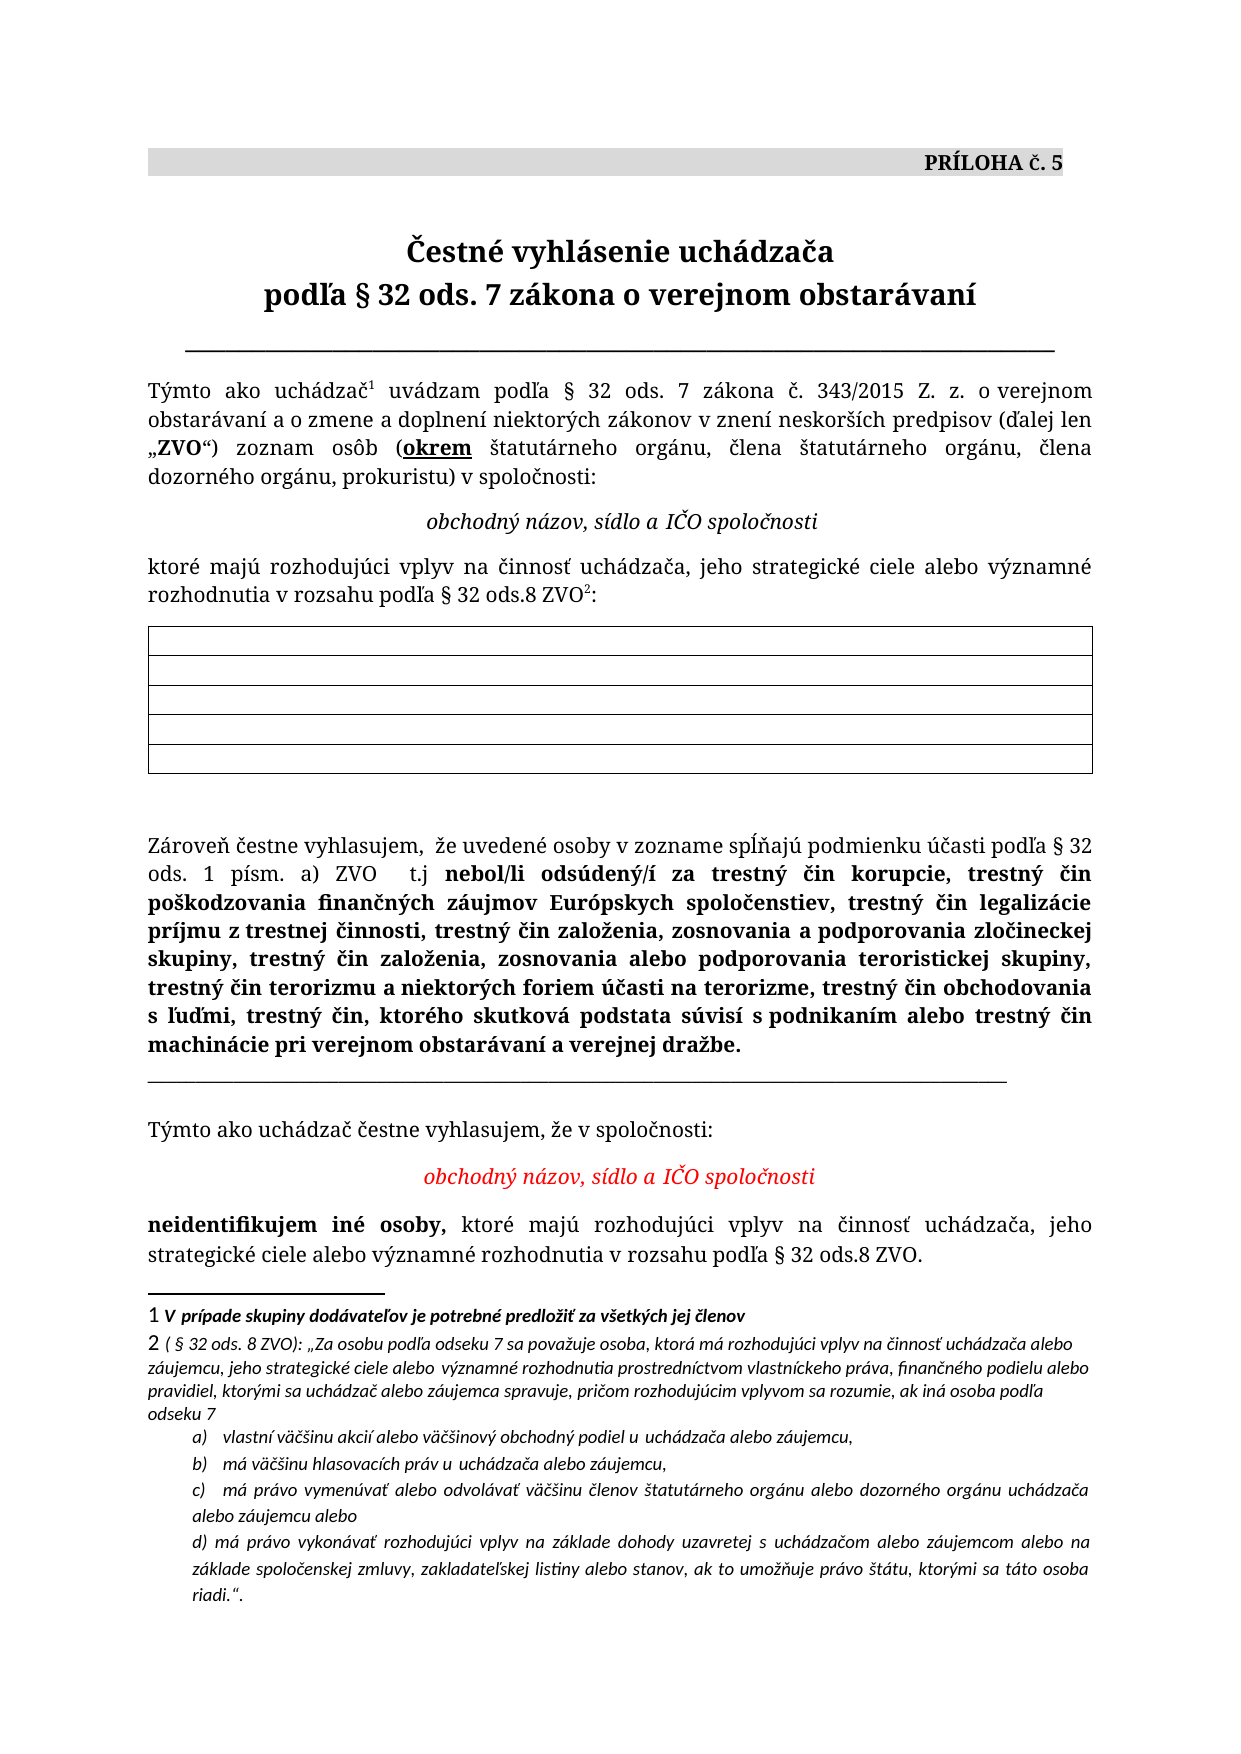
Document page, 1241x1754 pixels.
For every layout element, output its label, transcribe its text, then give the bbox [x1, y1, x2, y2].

text Týmto ako uchádzač čestne vyhlasujem, že v spoločnosti: [148, 1115, 1093, 1144]
text ktoré majú rozhodujúci vplyv na činnosť uchádzača, jeho strategické ciele alebo významné rozhodnutia v rozsahu podľa § 32 ods.8 ZVO: [148, 552, 1093, 609]
text Týmto ako uchádzač uvádzam podľa § 32 ods. 7 zákona č. 343/2015 Z. z. o verejnom obstarávaní a o zmene a doplnení niektorých zákonov v znení neskorších predpisov (ďalej len „ZVO“) zoznam osôb (okrem štatutárneho orgánu, člena štatutárneho orgánu, člena dozorného orgánu, prokuristu) v spoločnosti: [148, 376, 1093, 490]
text PRÍLOHA č. 5 [148, 148, 1063, 176]
text neidentifikujem iné osoby, ktoré majú rozhodujúci vplyv na činnosť uchádzača, jeho strategické ciele alebo významné rozhodnutia v rozsahu podľa § 32 ods.8 ZVO. [148, 1210, 1093, 1269]
table_cell [149, 656, 1092, 684]
text podľa § 32 ods. 7 zákona o verejnom obstarávaní [148, 274, 1093, 314]
text obchodný názov, sídlo a IČO spoločnosti [148, 1162, 1093, 1191]
text _________________________________________________________________ [148, 317, 1093, 357]
text Čestné vyhlásenie uchádzača [148, 231, 1093, 271]
table_cell [149, 715, 1092, 743]
table_cell [149, 745, 1092, 773]
table_header [149, 627, 1092, 655]
text obchodný názov, sídlo a IČO spoločnosti [148, 507, 1093, 535]
text __________________________________________________________________________________________ [148, 1058, 1093, 1087]
table_cell [149, 686, 1092, 714]
text Zároveň čestne vyhlasujem, že uvedené osoby v zozname spĺňajú podmienku účasti podľa § 32 ods. 1 písm. a) ZVO t.j nebol/li odsúdený/í za trestný čin korupcie, trestný čin poškodzovania finančných záujmov Európskych spoločenstiev, trestný čin legalizácie príjmu z trestnej činnosti, trestný čin založenia, zosnovania a podporovania zločineckej skupiny, trestný čin založenia, zosnovania alebo podporovania teroristickej skupiny, trestný čin terorizmu a niektorých foriem účasti na terorizme, trestný čin obchodovania s ľuďmi, trestný čin, ktorého skutková podstata súvisí s podnikaním alebo trestný čin machinácie pri verejnom obstarávaní a verejnej dražbe. [148, 831, 1093, 1058]
